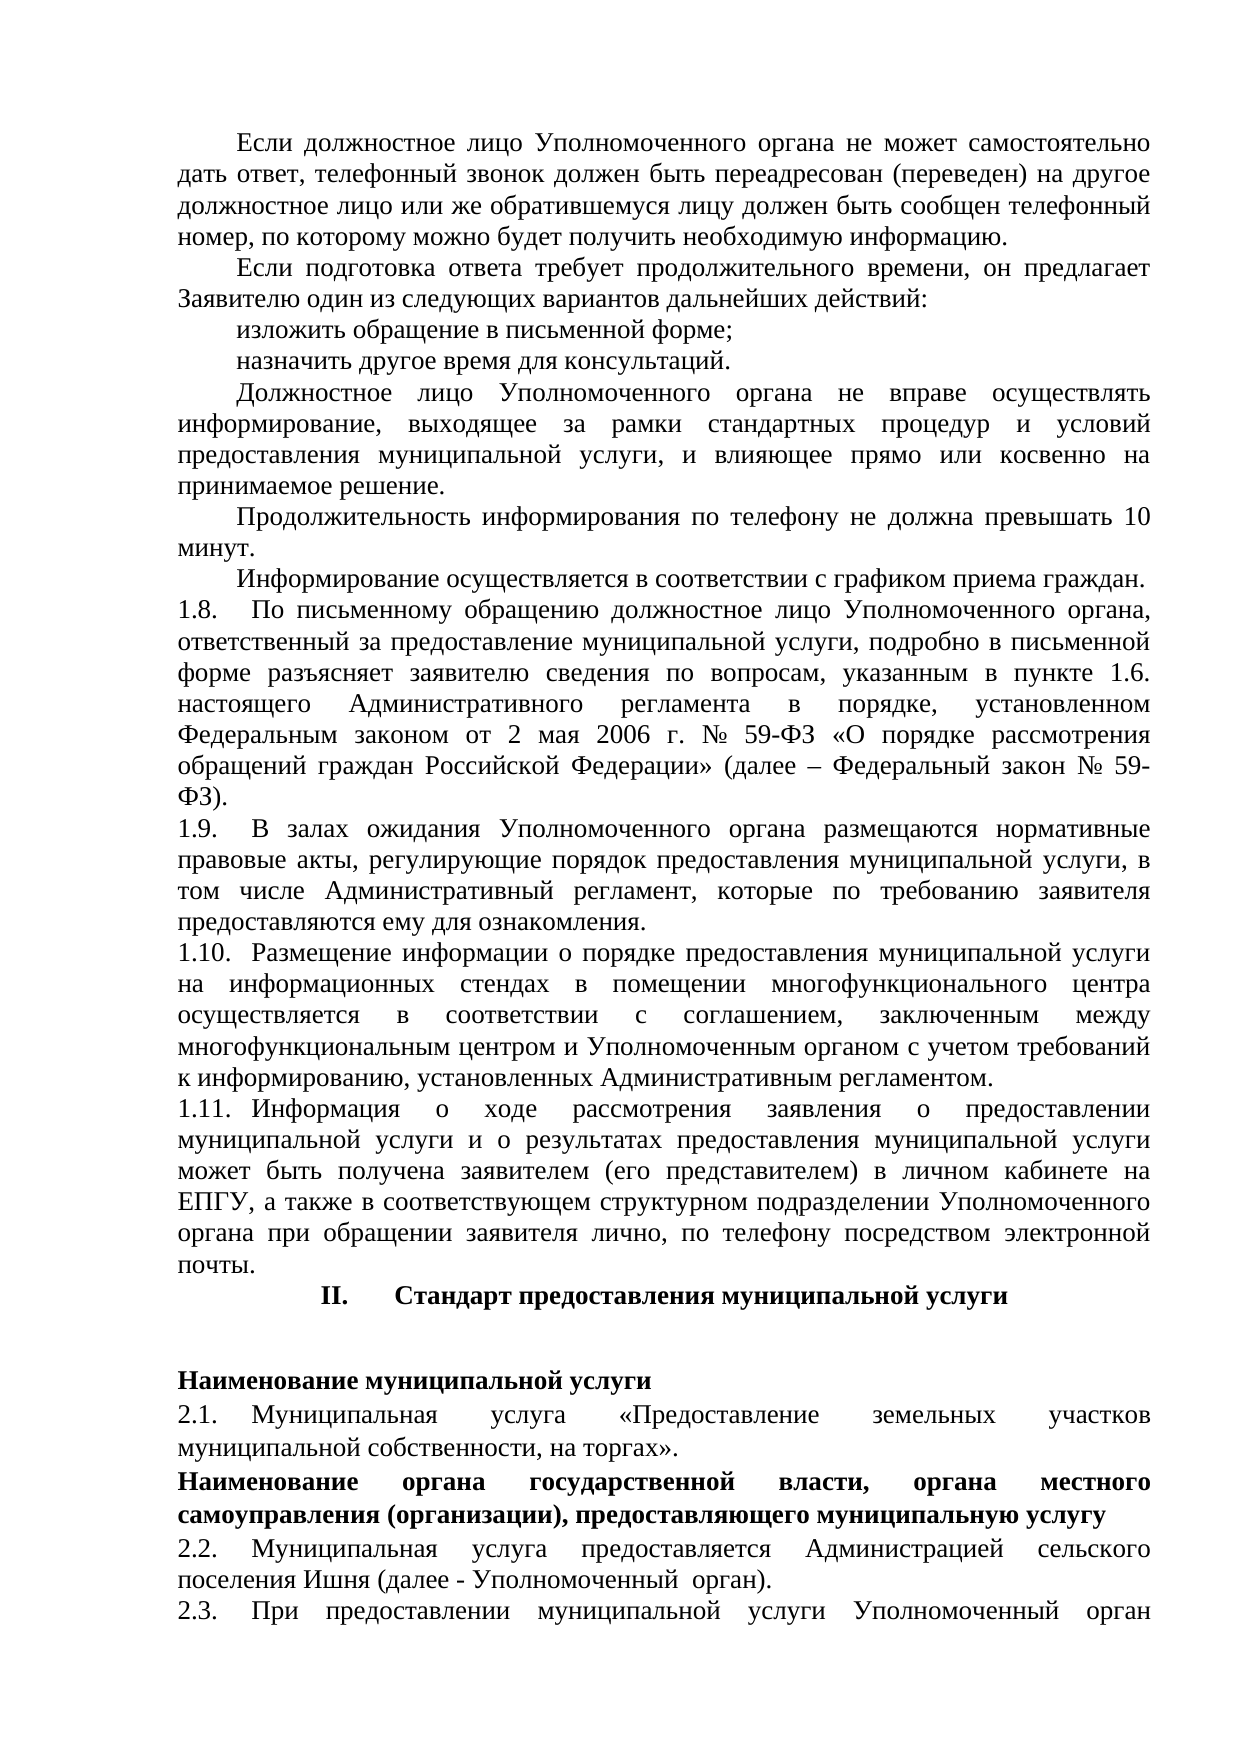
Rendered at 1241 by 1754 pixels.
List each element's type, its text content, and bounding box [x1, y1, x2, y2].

text Если подготовка ответа требует продолжительного времени, он предлагает Заявителю один из следующих вариантов дальнейших действий: [177, 251, 1152, 313]
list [177, 1594, 1152, 1626]
list Муниципальная услуга «Предоставление земельных участков муниципальной собственности, на торгах». [177, 1398, 1152, 1463]
text Наименование органа государственной власти, органа местного самоуправления (организации), предоставляющего муниципальную услугу [177, 1465, 1152, 1530]
text назначить другое время для консультаций. [177, 344, 1152, 376]
text Информирование осуществляется в соответствии с графиком приема граждан. [177, 562, 1152, 594]
list Размещение информации о порядке предоставления муниципальной услуги на информационных стендах в помещении многофункционального центра осуществляется в соответствии с соглашением, заключенным между многофункциональным центром и Уполномоченным органом с учетом требований к информированию, установленных Административным регламентом. [177, 936, 1152, 1092]
text Наименование муниципальной услуги [177, 1364, 1152, 1396]
list Стандарт предоставления муниципальной услуги [177, 1279, 1152, 1310]
list В залах ожидания Уполномоченного органа размещаются нормативные правовые акты, регулирующие порядок предоставления муниципальной услуги, в том числе Административный регламент, которые по требованию заявителя предоставляются ему для ознакомления. [177, 812, 1152, 936]
list По письменному обращению должностное лицо Уполномоченного органа, ответственный за предоставление муниципальной услуги, подробно в письменной форме разъясняет заявителю сведения по вопросам, указанным в пункте 1.6. настоящего Административного регламента в порядке, установленном Федеральным законом от 2 мая 2006 г. № 59-ФЗ «О порядке рассмотрения обращений граждан Российской Федерации» (далее – Федеральный закон № 59-ФЗ). [177, 594, 1152, 812]
text изложить обращение в письменной форме; [177, 313, 1152, 344]
list Информация о ходе рассмотрения заявления о предоставлении муниципальной услуги и о результатах предоставления муниципальной услуги может быть получена заявителем (его представителем) в личном кабинете на ЕПГУ, а также в соответствующем структурном подразделении Уполномоченного органа при обращении заявителя лично, по телефону посредством электронной почты. [177, 1092, 1152, 1279]
list Муниципальная услуга предоставляется Администрацией сельского поселения Ишня (далее - Уполномоченный орган). [177, 1532, 1152, 1594]
text Продолжительность информирования по телефону не должна превышать 10 минут. [177, 500, 1152, 562]
text Если должностное лицо Уполномоченного органа не может самостоятельно дать ответ, телефонный звонок должен быть переадресован (переведен) на другое должностное лицо или же обратившемуся лицу должен быть сообщен телефонный номер, по которому можно будет получить необходимую информацию. [177, 126, 1152, 251]
text Должностное лицо Уполномоченного органа не вправе осуществлять информирование, выходящее за рамки стандартных процедур и условий предоставления муниципальной услуги, и влияющее прямо или косвенно на принимаемое решение. [177, 376, 1152, 500]
